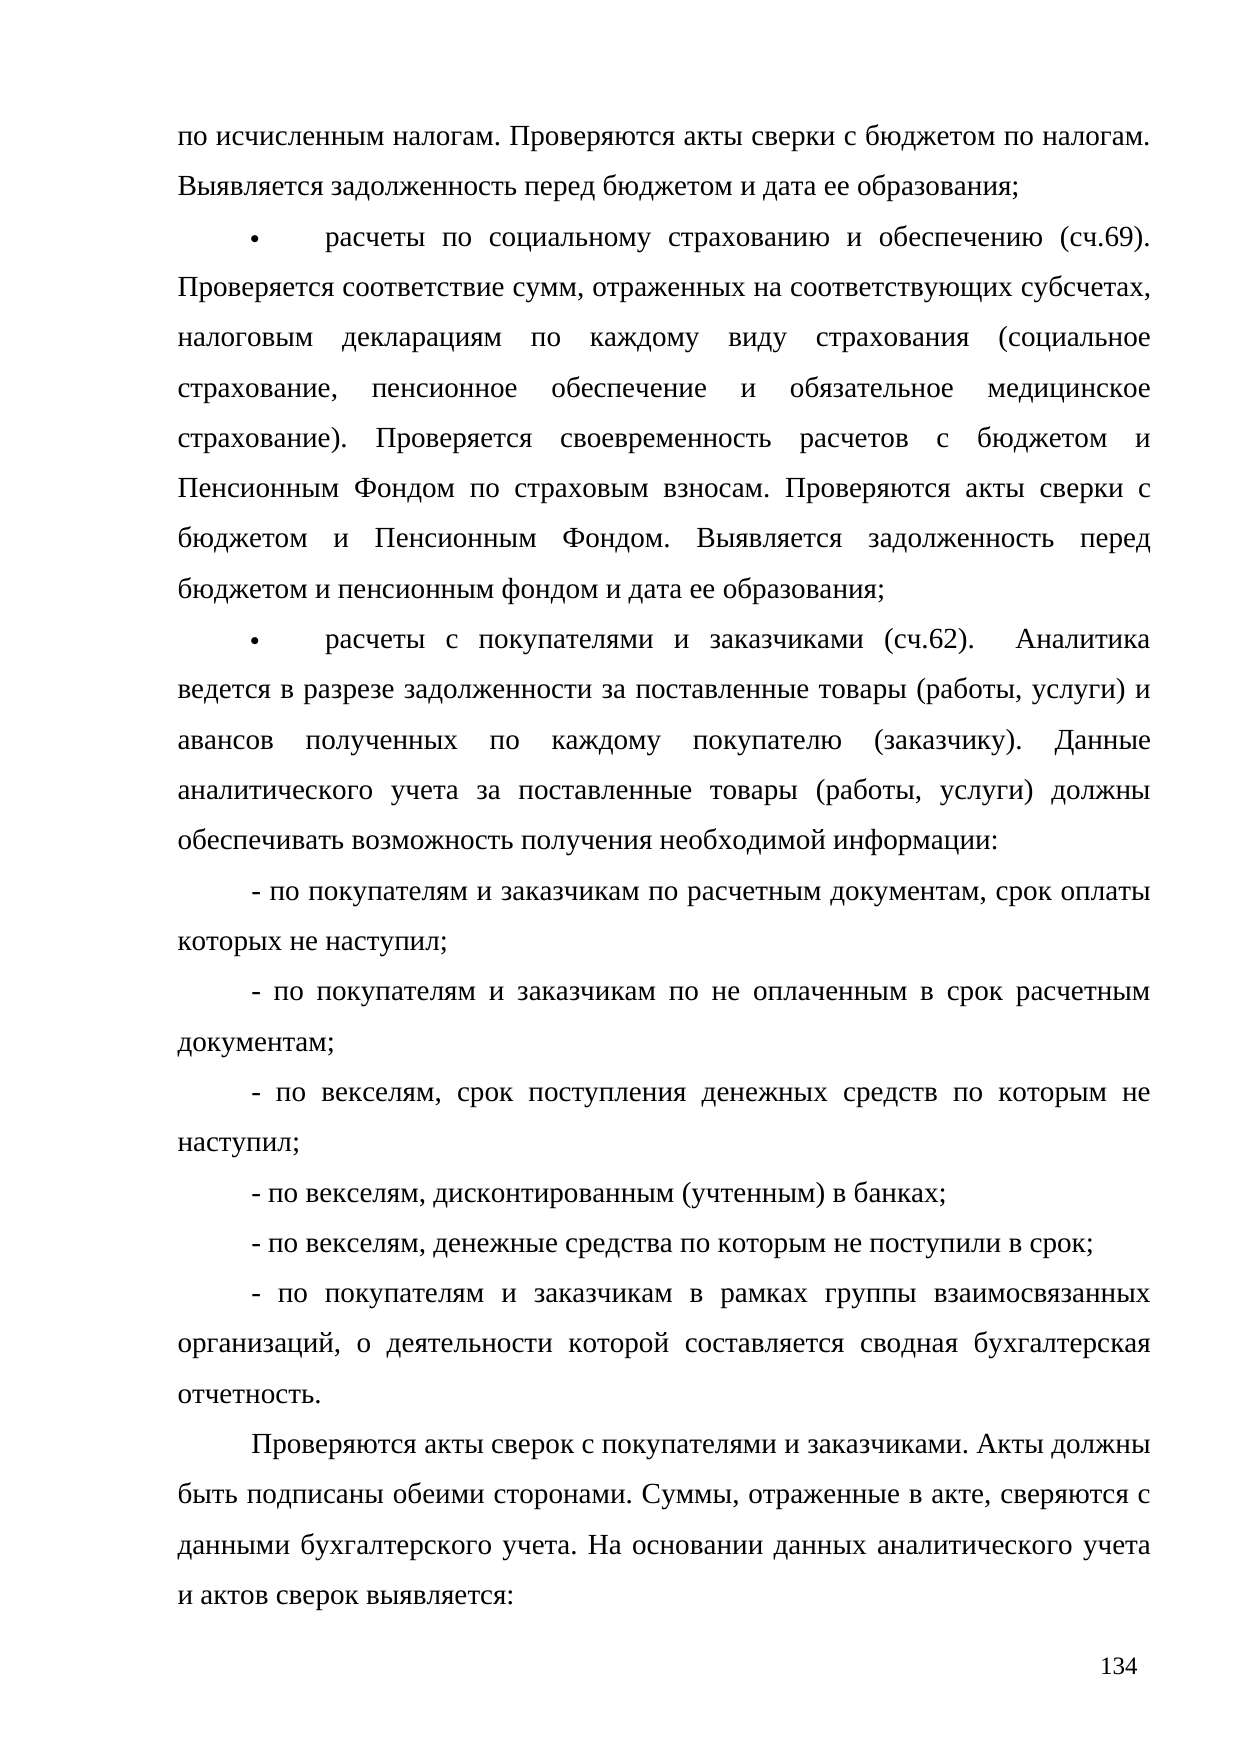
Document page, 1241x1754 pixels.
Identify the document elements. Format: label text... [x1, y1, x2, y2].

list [177, 118, 1152, 202]
text - по векселям, денежные средства по которым не поступили в срок; [177, 1225, 1152, 1258]
text - по покупателям и заказчикам по не оплаченным в срок расчетным документам; [177, 973, 1152, 1057]
text - по векселям, срок поступления денежных средств по которым не наступил; [177, 1074, 1152, 1158]
list расчеты с покупателями и заказчиками (сч.62). Аналитика ведется в разрезе задолженности за поставленные товары (работы, услуги) и авансов полученных по каждому покупателю (заказчику). Данные аналитического учета за поставленные товары (работы, услуги) должны обеспечивать возможность получения необходимой информации: [177, 621, 1152, 856]
text - по векселям, дисконтированным (учтенным) в банках; [177, 1175, 1152, 1208]
list расчеты по социальному страхованию и обеспечению (сч.69). Проверяется соответствие сумм, отраженных на соответствующих субсчетах, налоговым декларациям по каждому виду страхования (социальное страхование, пенсионное обеспечение и обязательное медицинское страхование). Проверяется своевременность расчетов с бюджетом и Пенсионным Фондом по страховым взносам. Проверяются акты сверки с бюджетом и Пенсионным Фондом. Выявляется задолженность перед бюджетом и пенсионным фондом и дата ее образования; [177, 219, 1152, 604]
text - по покупателям и заказчикам по расчетным документам, срок оплаты которых не наступил; [177, 873, 1152, 957]
text - по покупателям и заказчикам в рамках группы взаимосвязанных организаций, о деятельности которой составляется сводная бухгалтерская отчетность. [177, 1275, 1152, 1409]
text Проверяются акты сверок с покупателями и заказчиками. Акты должны быть подписаны обеими сторонами. Суммы, отраженные в акте, сверяются с данными бухгалтерского учета. На основании данных аналитического учета и актов сверок выявляется: [177, 1426, 1152, 1611]
